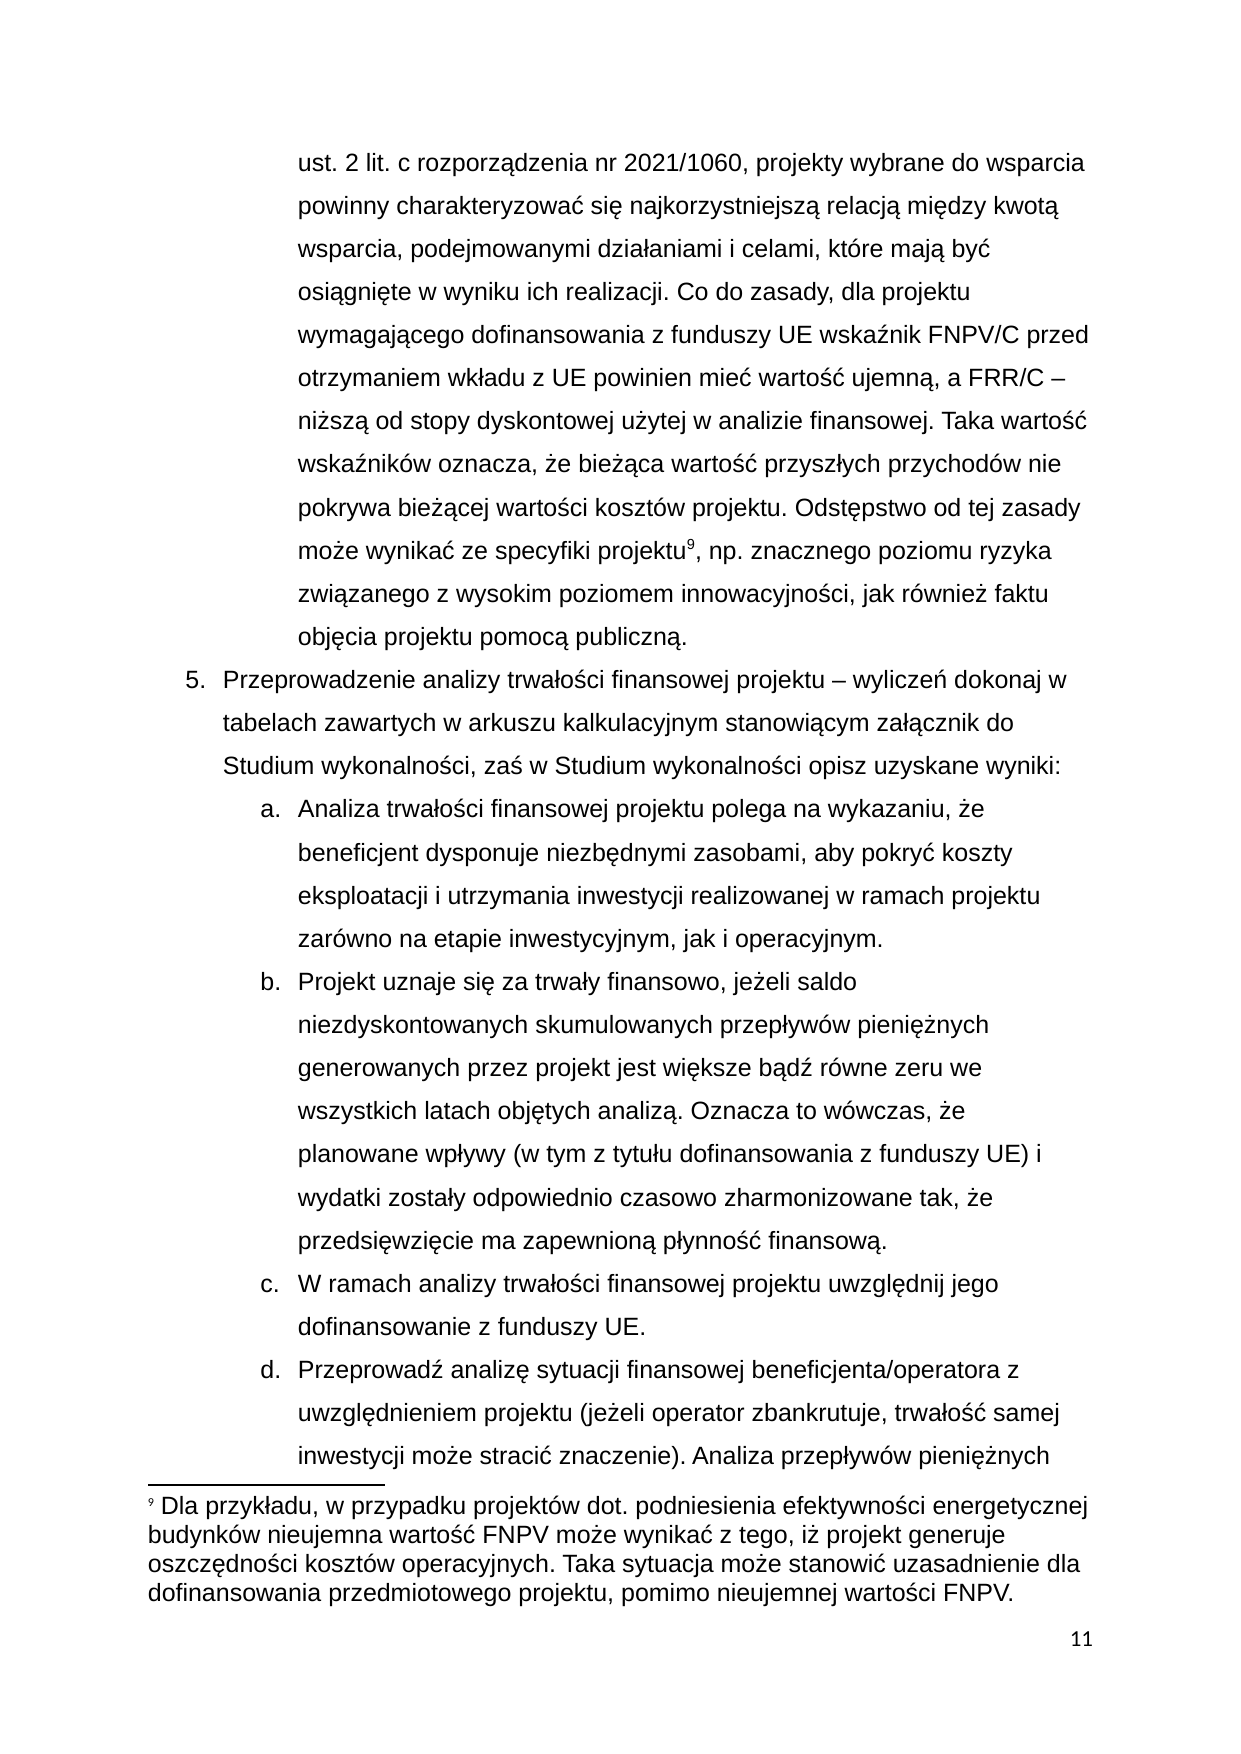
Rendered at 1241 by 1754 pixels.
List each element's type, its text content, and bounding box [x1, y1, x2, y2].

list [260, 148, 1093, 651]
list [260, 1355, 1093, 1470]
list Analiza trwałości finansowej projektu polega na wykazaniu, że beneficjent dysponuje niezbędnymi zasobami, aby pokryć koszty eksploatacji i utrzymania inwestycji realizowanej w ramach projektu zarówno na etapie inwestycyjnym, jak i operacyjnym. [260, 794, 1093, 953]
list Przeprowadzenie analizy trwałości finansowej projektu – wyliczeń dokonaj w tabelach zawartych w arkuszu kalkulacyjnym stanowiącym załącznik do Studium wykonalności, zaś w Studium wykonalności opisz uzyskane wyniki: [185, 665, 1093, 780]
list W ramach analizy trwałości finansowej projektu uwzględnij jego dofinansowanie z funduszy UE. [260, 1269, 1093, 1341]
list Projekt uznaje się za trwały finansowo, jeżeli saldo niezdyskontowanych skumulowanych przepływów pieniężnych generowanych przez projekt jest większe bądź równe zeru we wszystkich latach objętych analizą. Oznacza to wówczas, że planowane wpływy (w tym z tytułu dofinansowania z funduszy UE) i wydatki zostały odpowiednio czasowo zharmonizowane tak, że przedsięwzięcie ma zapewnioną płynność finansową. [260, 967, 1093, 1254]
